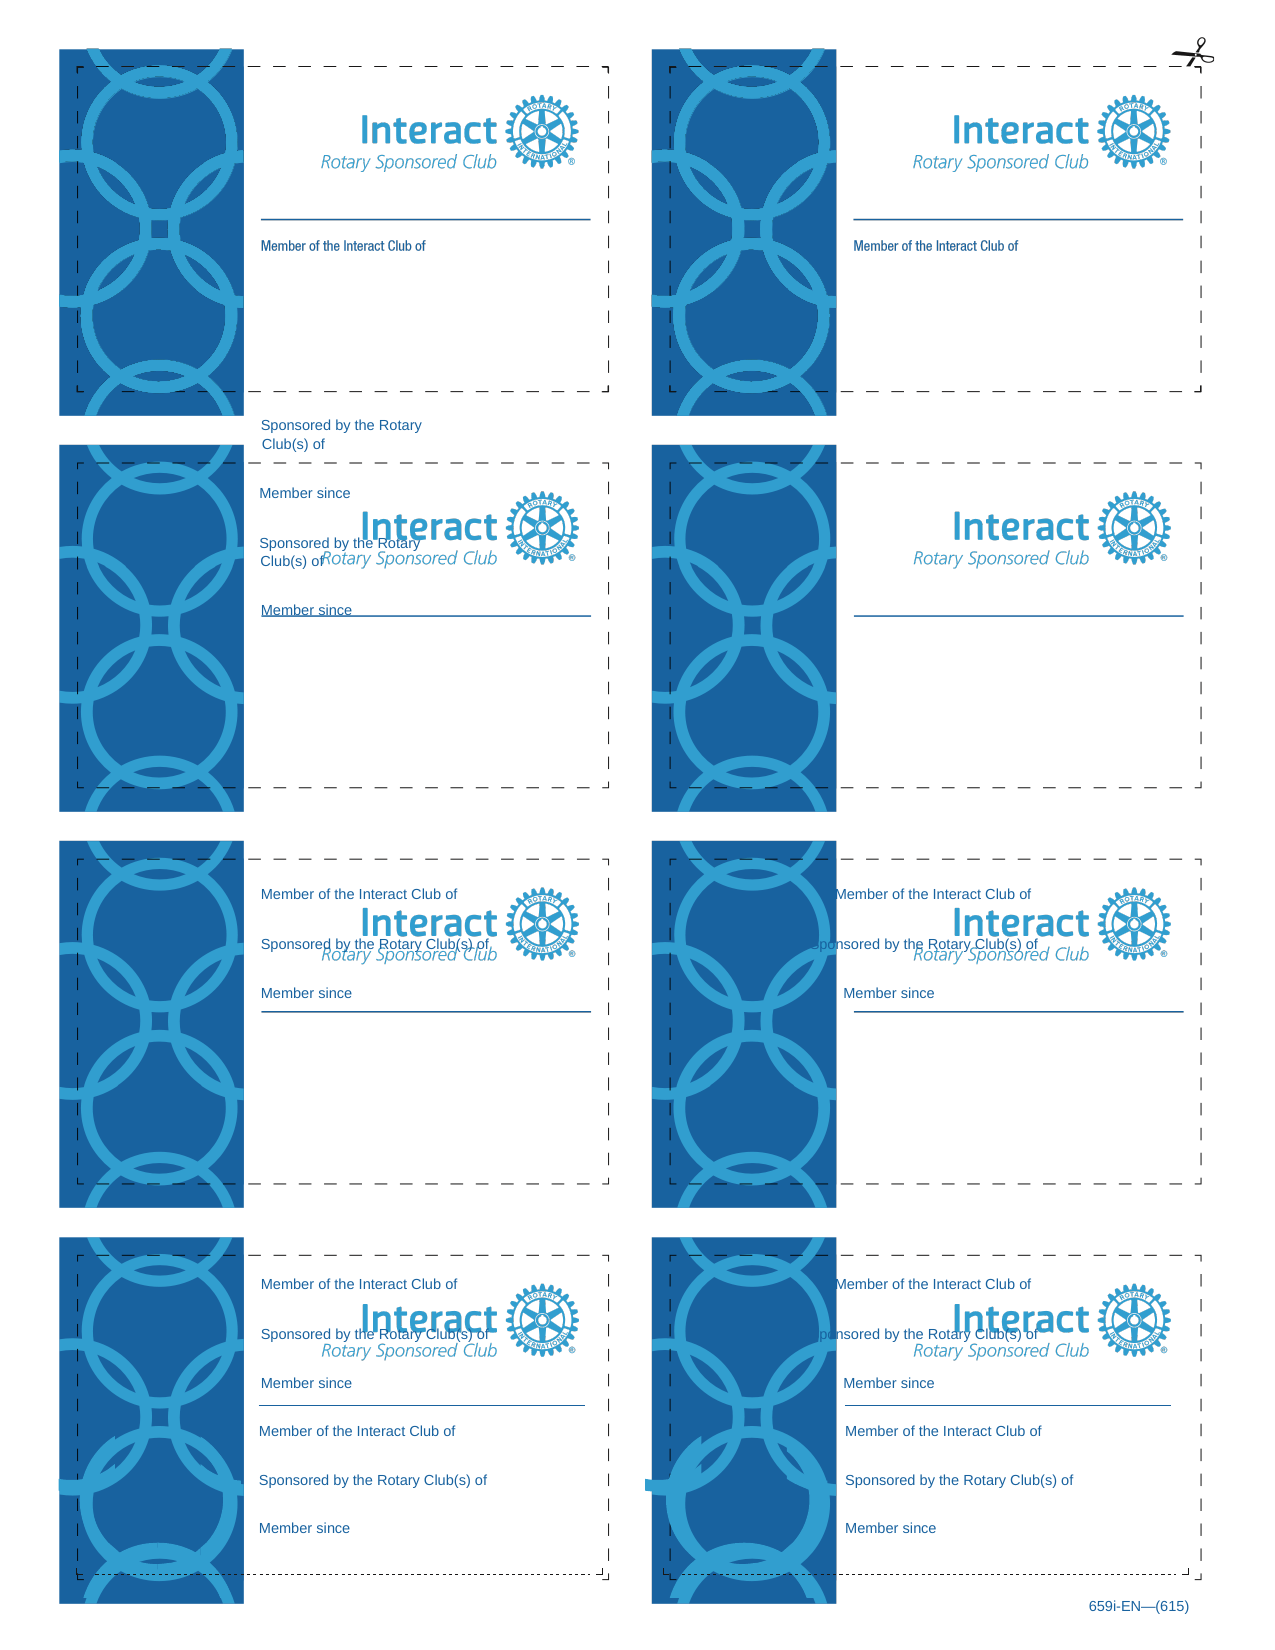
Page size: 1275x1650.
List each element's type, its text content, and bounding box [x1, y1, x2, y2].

table_header Member of the Interact Club of Member of the Interact Club of Sponsored by the Rotary Club(s) of Sponsored by the Rotary Club(s) of Member since Member since Member of the Interact Club of Member of the Interact Club of Sponsored by the Rotary Club(s) of Sponsored by the Rotary Club(s) of Member since Member since [261, 824, 1046, 1640]
text Member since [261, 602, 452, 619]
text Member since [259, 485, 452, 502]
text Sponsored by the Rotary Club(s) of [259, 534, 452, 569]
text Sponsored by the Rotary Club(s) of [261, 150, 452, 452]
picture [58, 37, 1215, 1604]
picture [134, 1554, 181, 1564]
